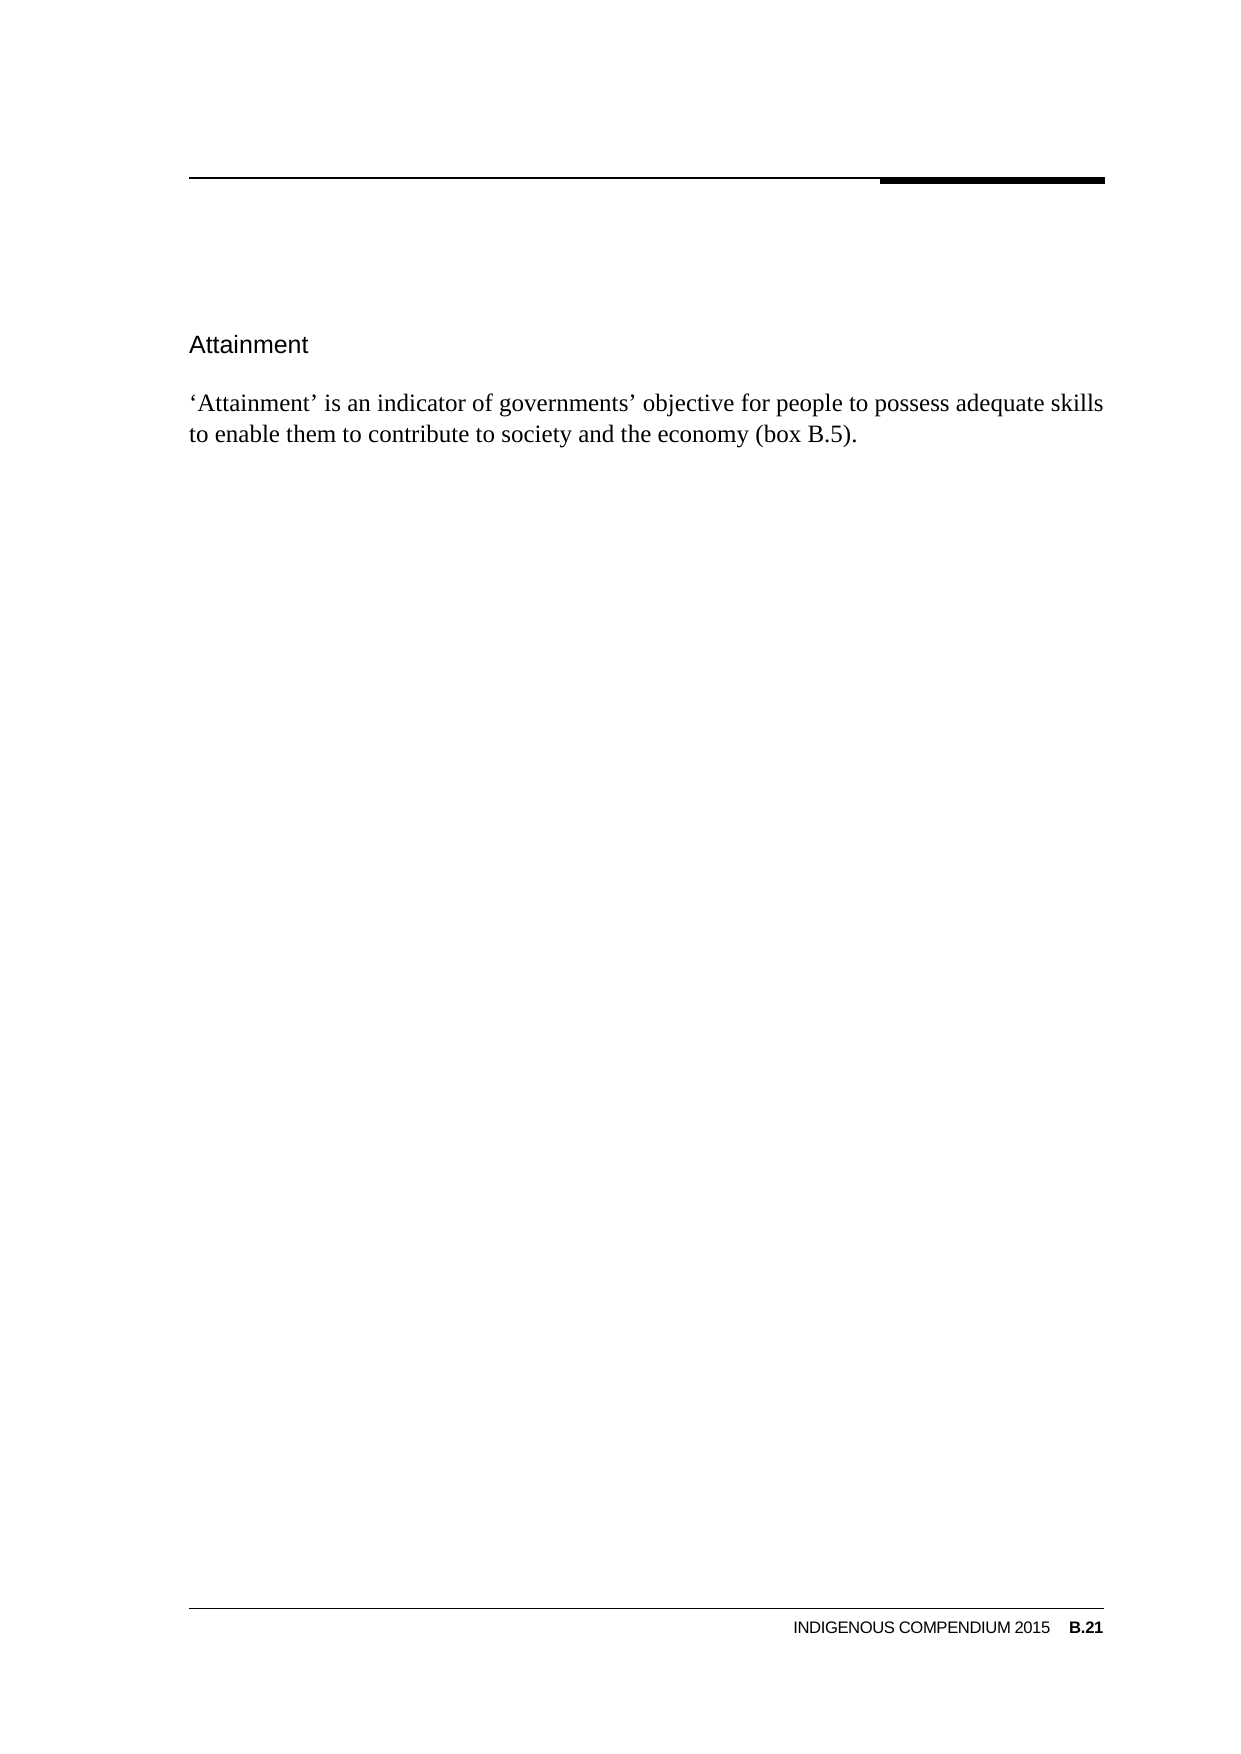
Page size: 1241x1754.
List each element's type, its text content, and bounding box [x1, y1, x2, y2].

text ‘Attainment’ is an indicator of governments’ objective for people to possess adequate skills to enable them to contribute to society and the economy (box B.5). [189, 385, 1104, 448]
subtitle Attainment [189, 327, 1104, 360]
